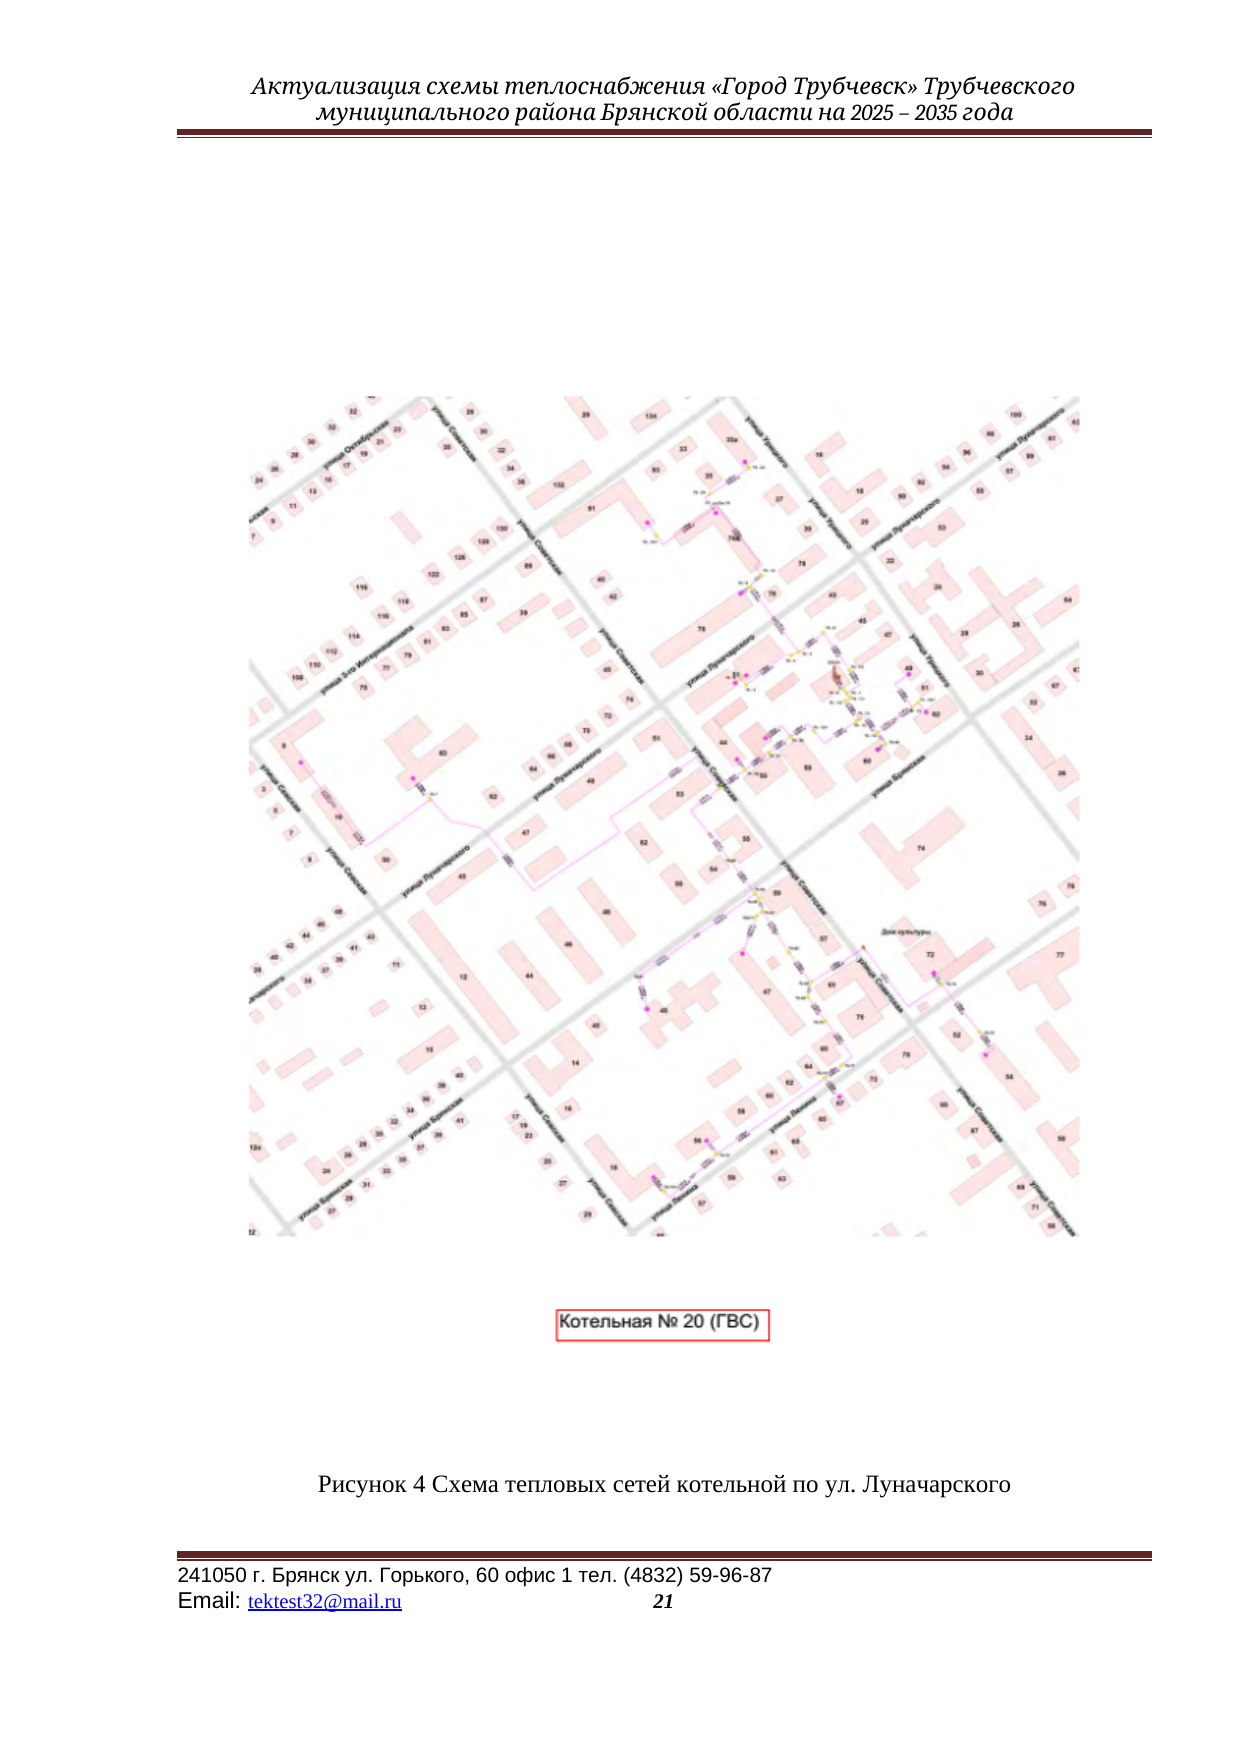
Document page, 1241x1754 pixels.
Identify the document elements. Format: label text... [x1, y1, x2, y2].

picture [193, 171, 1136, 1464]
text Рисунок 4 Схема тепловых сетей котельной по ул. Луначарского [177, 1469, 1152, 1498]
